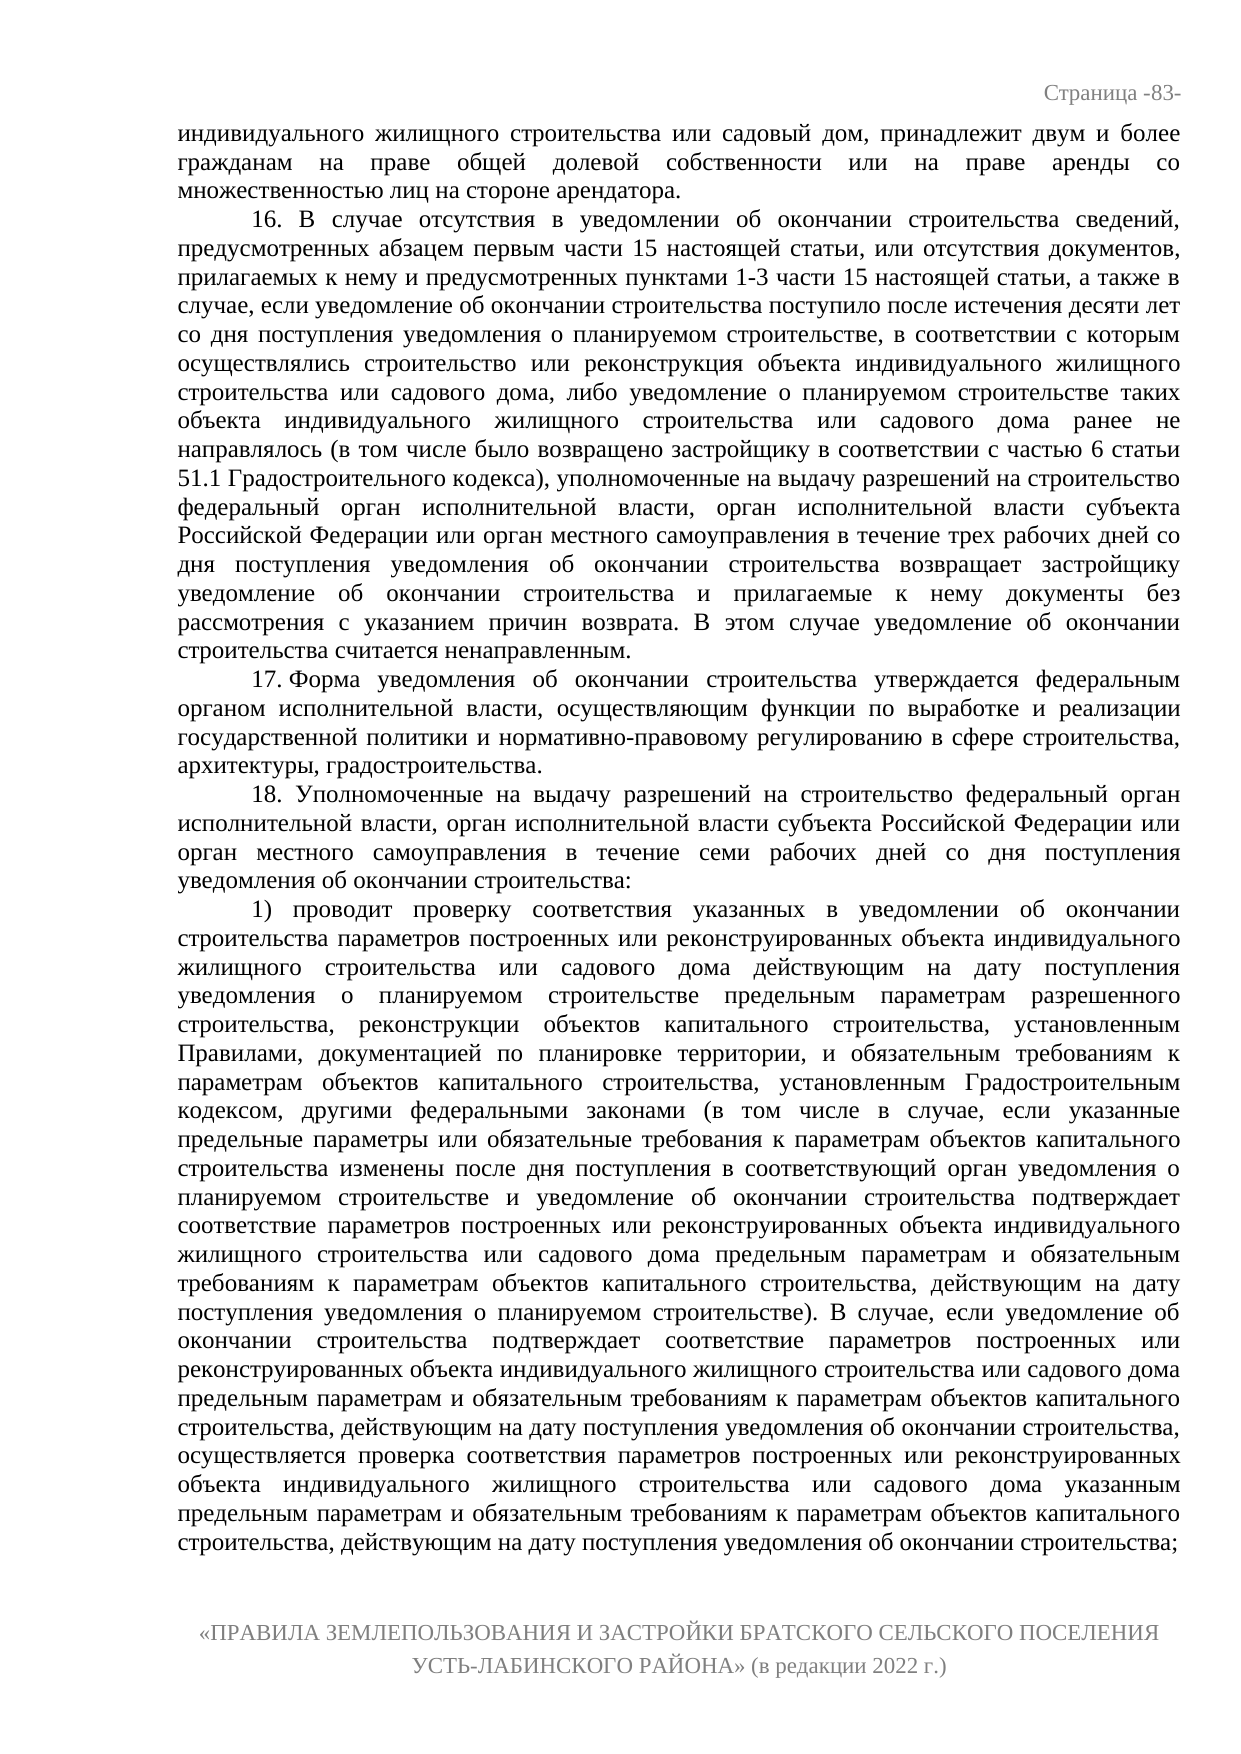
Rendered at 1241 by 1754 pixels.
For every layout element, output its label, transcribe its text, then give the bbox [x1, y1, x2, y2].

text 16. В случае отсутствия в уведомлении об окончании строительства сведений, предусмотренных абзацем первым части 15 настоящей статьи, или отсутствия документов, прилагаемых к нему и предусмотренных пунктами 1-3 части 15 настоящей статьи, а также в случае, если уведомление об окончании строительства поступило после истечения десяти лет со дня поступления уведомления о планируемом строительстве, в соответствии с которым осуществлялись строительство или реконструкция объекта индивидуального жилищного строительства или садового дома, либо уведомление о планируемом строительстве таких объекта индивидуального жилищного строительства или садового дома ранее не направлялось (в том числе было возвращено застройщику в соответствии с частью 6 статьи 51.1 Градостроительного кодекса), уполномоченные на выдачу разрешений на строительство федеральный орган исполнительной власти, орган исполнительной власти субъекта Российской Федерации или орган местного самоуправления в течение трех рабочих дней со дня поступления уведомления об окончании строительства возвращает застройщику уведомление об окончании строительства и прилагаемые к нему документы без рассмотрения с указанием причин возврата. В этом случае уведомление об окончании строительства считается ненаправленным. [177, 204, 1181, 664]
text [177, 118, 1181, 204]
text 18. Уполномоченные на выдачу разрешений на строительство федеральный орган исполнительной власти, орган исполнительной власти субъекта Российской Федерации или орган местного самоуправления в течение семи рабочих дней со дня поступления уведомления об окончании строительства: [177, 779, 1181, 894]
text 17. Форма уведомления об окончании строительства утверждается федеральным органом исполнительной власти, осуществляющим функции по выработке и реализации государственной политики и нормативно-правовому регулированию в сфере строительства, архитектуры, градостроительства. [177, 664, 1181, 779]
text 1) проводит проверку соответствия указанных в уведомлении об окончании строительства параметров построенных или реконструированных объекта индивидуального жилищного строительства или садового дома действующим на дату поступления уведомления о планируемом строительстве предельным параметрам разрешенного строительства, реконструкции объектов капитального строительства, установленным Правилами, документацией по планировке территории, и обязательным требованиям к параметрам объектов капитального строительства, установленным Градостроительным кодексом, другими федеральными законами (в том числе в случае, если указанные предельные параметры или обязательные требования к параметрам объектов капитального строительства изменены после дня поступления в соответствующий орган уведомления о планируемом строительстве и уведомление об окончании строительства подтверждает соответствие параметров построенных или реконструированных объекта индивидуального жилищного строительства или садового дома предельным параметрам и обязательным требованиям к параметрам объектов капитального строительства, действующим на дату поступления уведомления о планируемом строительстве). В случае, если уведомление об окончании строительства подтверждает соответствие параметров построенных или реконструированных объекта индивидуального жилищного строительства или садового дома предельным параметрам и обязательным требованиям к параметрам объектов капитального строительства, действующим на дату поступления уведомления об окончании строительства, осуществляется проверка соответствия параметров построенных или реконструированных объекта индивидуального жилищного строительства или садового дома указанным предельным параметрам и обязательным требованиям к параметрам объектов капитального строительства, действующим на дату поступления уведомления об окончании строительства; [177, 894, 1181, 1556]
